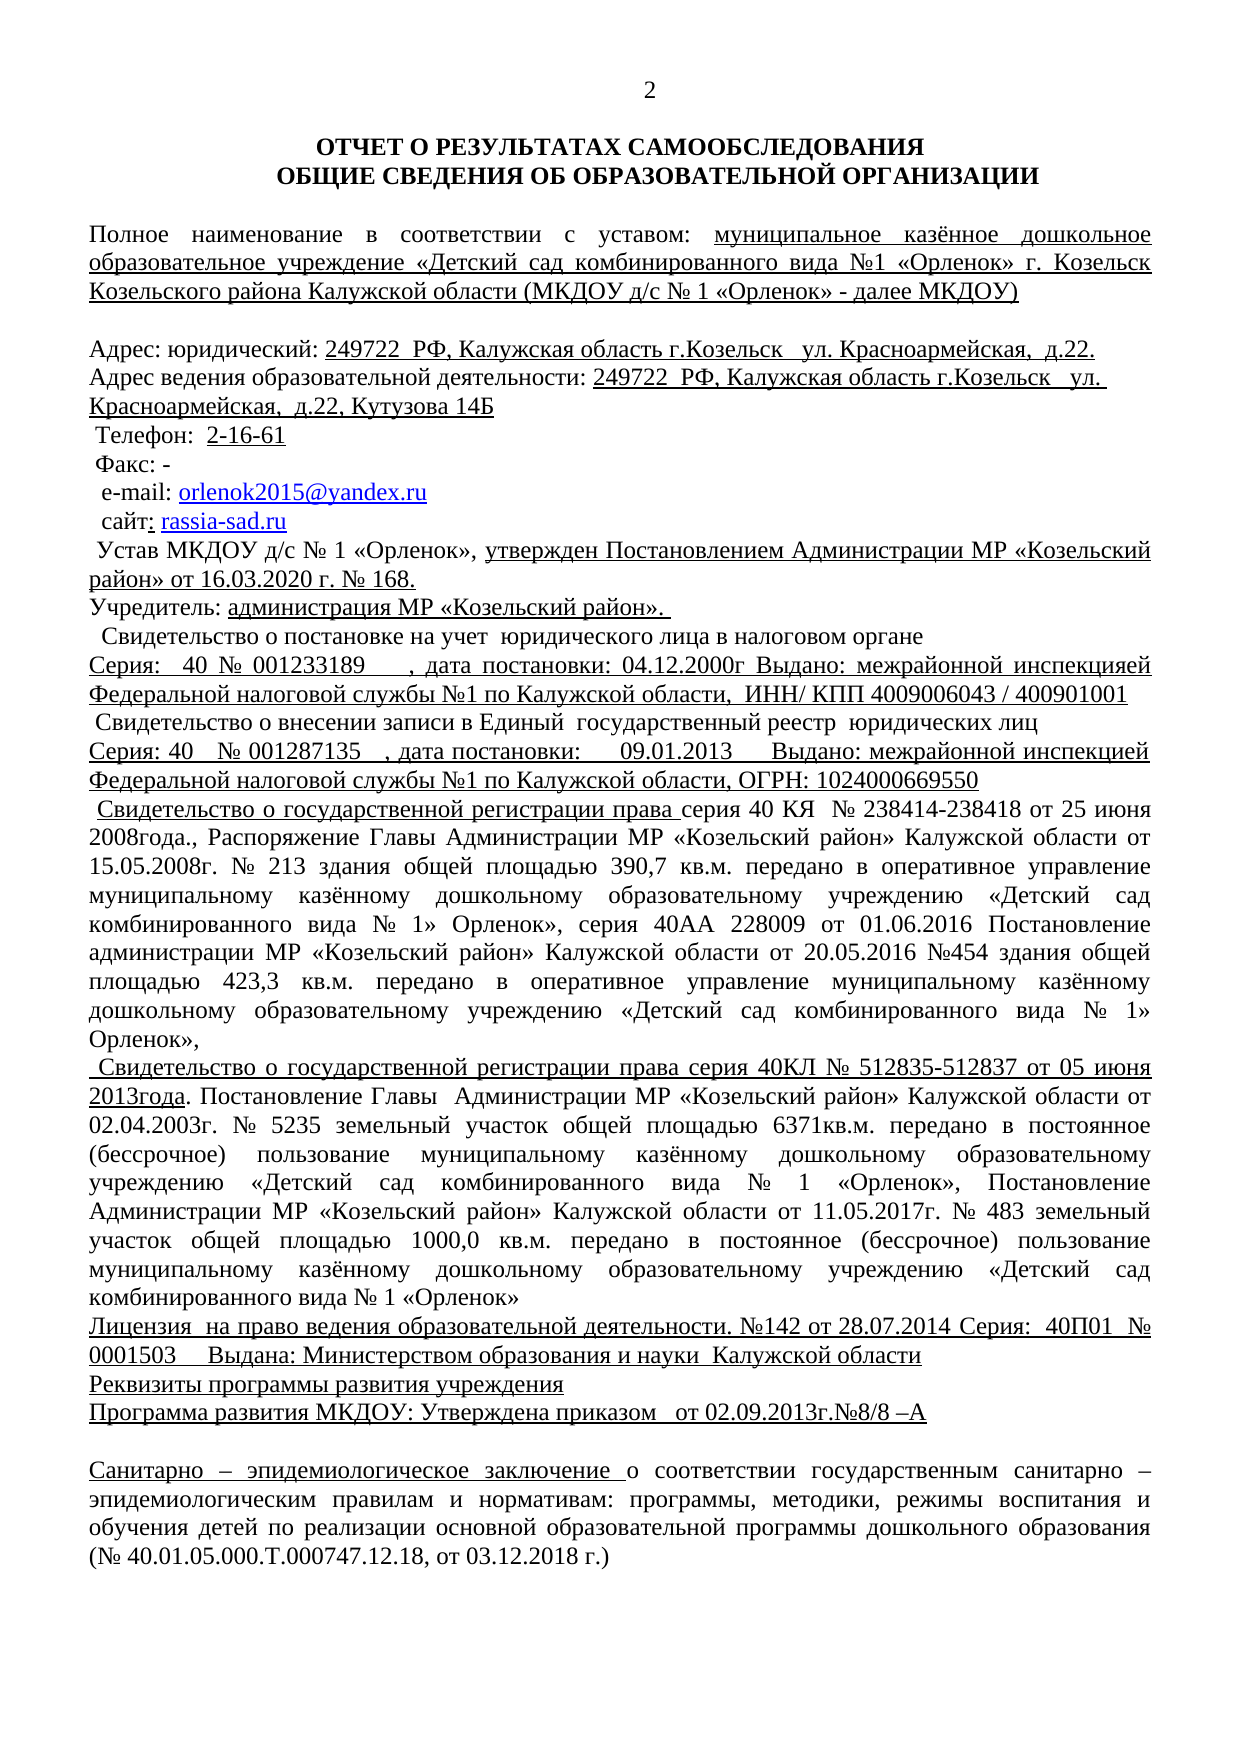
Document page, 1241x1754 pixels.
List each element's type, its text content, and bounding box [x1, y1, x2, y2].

text сайт: rassia-sad.ru [89, 506, 1152, 535]
text ОТЧЕТ О РЕЗУЛЬТАТАХ САМООБСЛЕДОВАНИЯ [89, 132, 1152, 161]
text Полное наименование в соответствии с уставом: муниципальное казённое дошкольное образовательное учреждение «Детский сад комбинированного вида №1 «Орленок» г. Козельск Козельского района Калужской области (МКДОУ д/с № 1 «Орленок» - далее МКДОУ) [89, 274, 1152, 305]
text Серия: 40 № 001287135 , дата постановки: 09.01.2013 Выдано: межрайонной инспекцией Федеральной налоговой службы №1 по Калужской области, ОГРН: 1024000669550 [89, 736, 1152, 794]
text Серия: 40 № 001233189 , дата постановки: 04.12.2000г Выдано: межрайонной инспекцияей Федеральной налоговой службы №1 по Калужской области, ИНН/ КПП 4009006043 / 400901001 [89, 650, 1152, 675]
text Серия: 40 № 001233189 , дата постановки: 04.12.2000г Выдано: межрайонной инспекцияей Федеральной налоговой службы №1 по Калужской области, ИНН/ КПП 4009006043 / 400901001 [89, 676, 1152, 707]
text Адрес: юридический: 249722 РФ, Калужская область г.Козельск ул. Красноармейская, д.22. Адрес ведения образовательной деятельности: 249722 РФ, Калужская область г.Козельск ул. Красноармейская, д.22, Кутузова 14Б [89, 334, 1152, 420]
text Свидетельство о внесении записи в Единый государственный реестр юридических лиц [89, 707, 1152, 736]
text Программа развития МКДОУ: Утверждена приказом от 02.09.2013г.№8/8 –А [89, 1397, 1152, 1426]
text Устав МКДОУ д/с № 1 «Орленок», утвержден Постановлением Администрации МР «Козельский район» от 16.03.2020 г. № 168. [89, 535, 1152, 592]
text e-mail: orlenok2015@yandex.ru [89, 477, 1152, 506]
text Полное наименование в соответствии с уставом: муниципальное казённое дошкольное образовательное учреждение «Детский сад комбинированного вида №1 «Орленок» г. Козельск Козельского района Калужской области (МКДОУ д/с № 1 «Орленок» - далее МКДОУ) [89, 219, 1152, 272]
text Реквизиты программы развития учреждения [89, 1369, 1152, 1397]
text ОБЩИЕ СВЕДЕНИЯ ОБ ОБРАЗОВАТЕЛЬНОЙ ОРГАНИЗАЦИИ [164, 161, 1152, 190]
text Свидетельство о постановке на учет юридического лица в налоговом органе [89, 621, 1152, 650]
text Телефон: 2-16-61 [89, 420, 1152, 449]
text Факс: - [89, 449, 1152, 477]
text Лицензия на право ведения образовательной деятельности. №142 от 28.07.2014 Серия: 40П01 № 0001503 Выдана: Министерством образования и науки Калужской области [89, 1311, 1152, 1369]
text Учредитель: администрация МР «Козельский район». [89, 592, 1152, 621]
text Свидетельство о государственной регистрации права серия 40КЛ № 512835-512837 от 05 июня 2013года. Постановление Главы Администрации МР «Козельский район» Калужской области от 02.04.2003г. № 5235 земельный участок общей площадью 6371кв.м. передано в постоянное (бессрочное) пользование муниципальному казённому дошкольному образовательному учреждению «Детский сад комбинированного вида № 1 «Орленок», Постановление Администрации МР «Козельский район» Калужской области от 11.05.2017г. № 483 земельный участок общей площадью 1000,0 кв.м. передано в постоянное (бессрочное) пользование муниципальному казённому дошкольному образовательному учреждению «Детский сад комбинированного вида № 1 «Орленок» [89, 1079, 1152, 1311]
text Санитарно – эпидемиологическое заключение о соответствии государственным санитарно – эпидемиологическим правилам и нормативам: программы, методики, режимы воспитания и обучения детей по реализации основной образовательной программы дошкольного образования (№ 40.01.05.000.Т.000747.12.18, от 03.12.2018 г.) [89, 1455, 1152, 1570]
text Свидетельство о государственной регистрации права серия 40 КЯ № 238414-238418 от 25 июня 2008года., Распоряжение Главы Администрации МР «Козельский район» Калужской области от 15.05.2008г. № 213 здания общей площадью 390,7 кв.м. передано в оперативное управление муниципальному казённому дошкольному образовательному учреждению «Детский сад комбинированного вида № 1» Орленок», серия 40АА 228009 от 01.06.2016 Постановление администрации МР «Козельский район» Калужской области от 20.05.2016 №454 здания общей площадью 423,3 кв.м. передано в оперативное управление муниципальному казённому дошкольному образовательному учреждению «Детский сад комбинированного вида № 1» Орленок», [89, 794, 1152, 1052]
